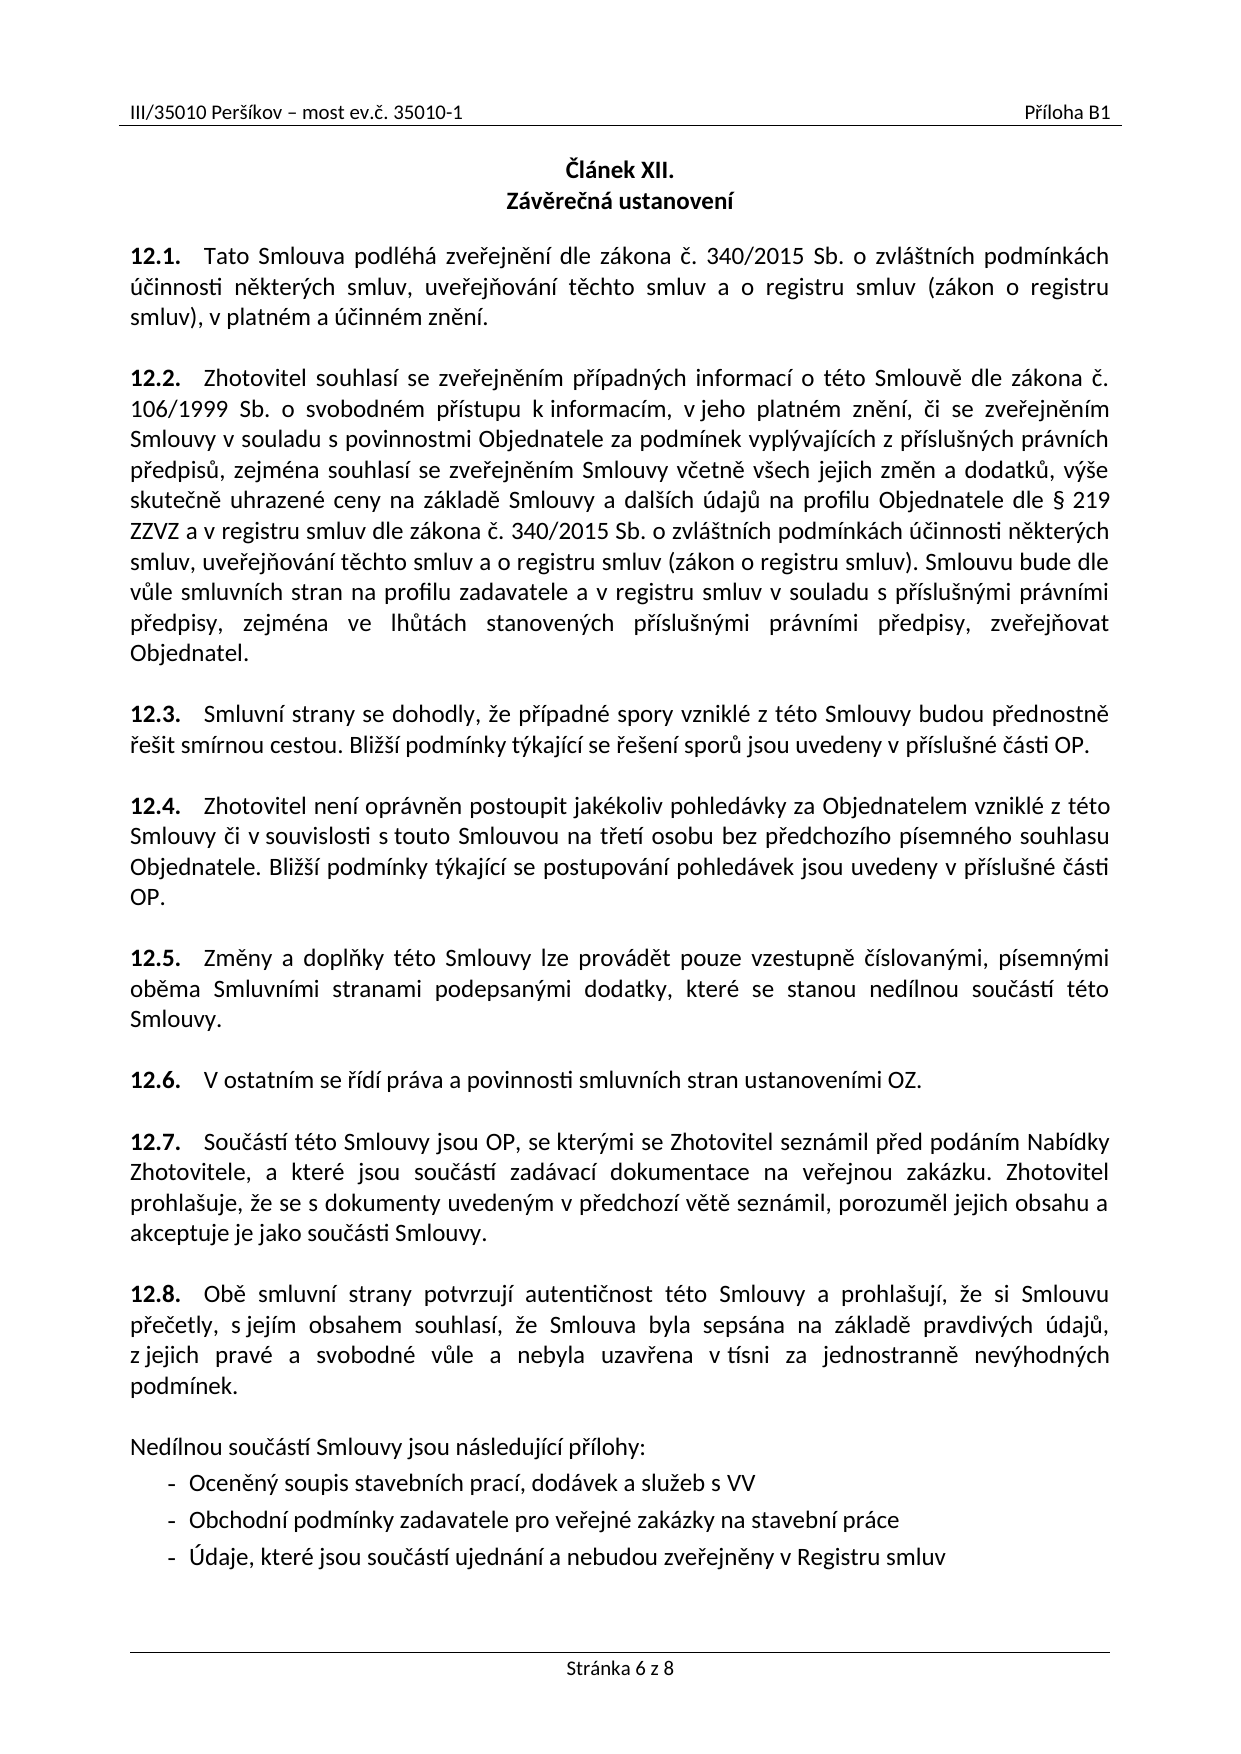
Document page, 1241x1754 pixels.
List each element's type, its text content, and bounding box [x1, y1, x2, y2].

list Obchodní podmínky zadavatele pro veřejné zakázky na stavební práce [167, 1504, 1110, 1535]
list Součástí této Smlouvy jsou OP, se kterými se Zhotovitel seznámil před podáním Nabídky Zhotovitele, a které jsou součástí zadávací dokumentace na veřejnou zakázku. Zhotovitel prohlašuje, že se s dokumenty uvedeným v předchozí větě seznámil, porozuměl jejich obsahu a akceptuje je jako součásti Smlouvy. [130, 1126, 1110, 1248]
list Smluvní strany se dohodly, že případné spory vzniklé z této Smlouvy budou přednostně řešit smírnou cestou. Bližší podmínky týkající se řešení sporů jsou uvedeny v příslušné části OP. [130, 698, 1110, 759]
text Nedílnou součástí Smlouvy jsou následující přílohy: [130, 1431, 1110, 1461]
list Zhotovitel souhlasí se zveřejněním případných informací o této Smlouvě dle zákona č. 106/1999 Sb. o svobodném přístupu k informacím, v jeho platném znění, či se zveřejněním Smlouvy v souladu s povinnostmi Objednatele za podmínek vyplývajících z příslušných právních předpisů, zejména souhlasí se zveřejněním Smlouvy včetně všech jejich změn a dodatků, výše skutečně uhrazené ceny na základě Smlouvy a dalších údajů na profilu Objednatele dle § 219 ZZVZ a v registru smluv dle zákona č. 340/2015 Sb. o zvláštních podmínkách účinnosti některých smluv, uveřejňování těchto smluv a o registru smluv (zákon o registru smluv). Smlouvu bude dle vůle smluvních stran na profilu zadavatele a v registru smluv v souladu s příslušnými právními předpisy, zejména ve lhůtách stanovených příslušnými právními předpisy, zveřejňovat Objednatel. [130, 363, 1110, 668]
list V ostatním se řídí práva a povinnosti smluvních stran ustanoveními OZ. [130, 1064, 1110, 1095]
text Článek XII. [130, 154, 1110, 185]
list Tato Smlouva podléhá zveřejnění dle zákona č. 340/2015 Sb. o zvláštních podmínkách účinnosti některých smluv, uveřejňování těchto smluv a o registru smluv (zákon o registru smluv), v platném a účinném znění. [130, 241, 1110, 332]
list Údaje, které jsou součástí ujednání a nebudou zveřejněny v Registru smluv [167, 1541, 1110, 1572]
list Oceněný soupis stavebních prací, dodávek a služeb s VV [167, 1468, 1110, 1498]
list Obě smluvní strany potvrzují autentičnost této Smlouvy a prohlašují, že si Smlouvu přečetly, s jejím obsahem souhlasí, že Smlouva byla sepsána na základě pravdivých údajů, z jejich pravé a svobodné vůle a nebyla uzavřena v tísni za jednostranně nevýhodných podmínek. [130, 1278, 1110, 1400]
list Zhotovitel není oprávněn postoupit jakékoliv pohledávky za Objednatelem vzniklé z této Smlouvy či v souvislosti s touto Smlouvou na třetí osobu bez předchozího písemného souhlasu Objednatele. Bližší podmínky týkající se postupování pohledávek jsou uvedeny v příslušné části OP. [130, 790, 1110, 912]
subtitle Závěrečná ustanovení [130, 185, 1110, 216]
list Změny a doplňky této Smlouvy lze provádět pouze vzestupně číslovanými, písemnými oběma Smluvními stranami podepsanými dodatky, které se stanou nedílnou součástí této Smlouvy. [130, 942, 1110, 1034]
